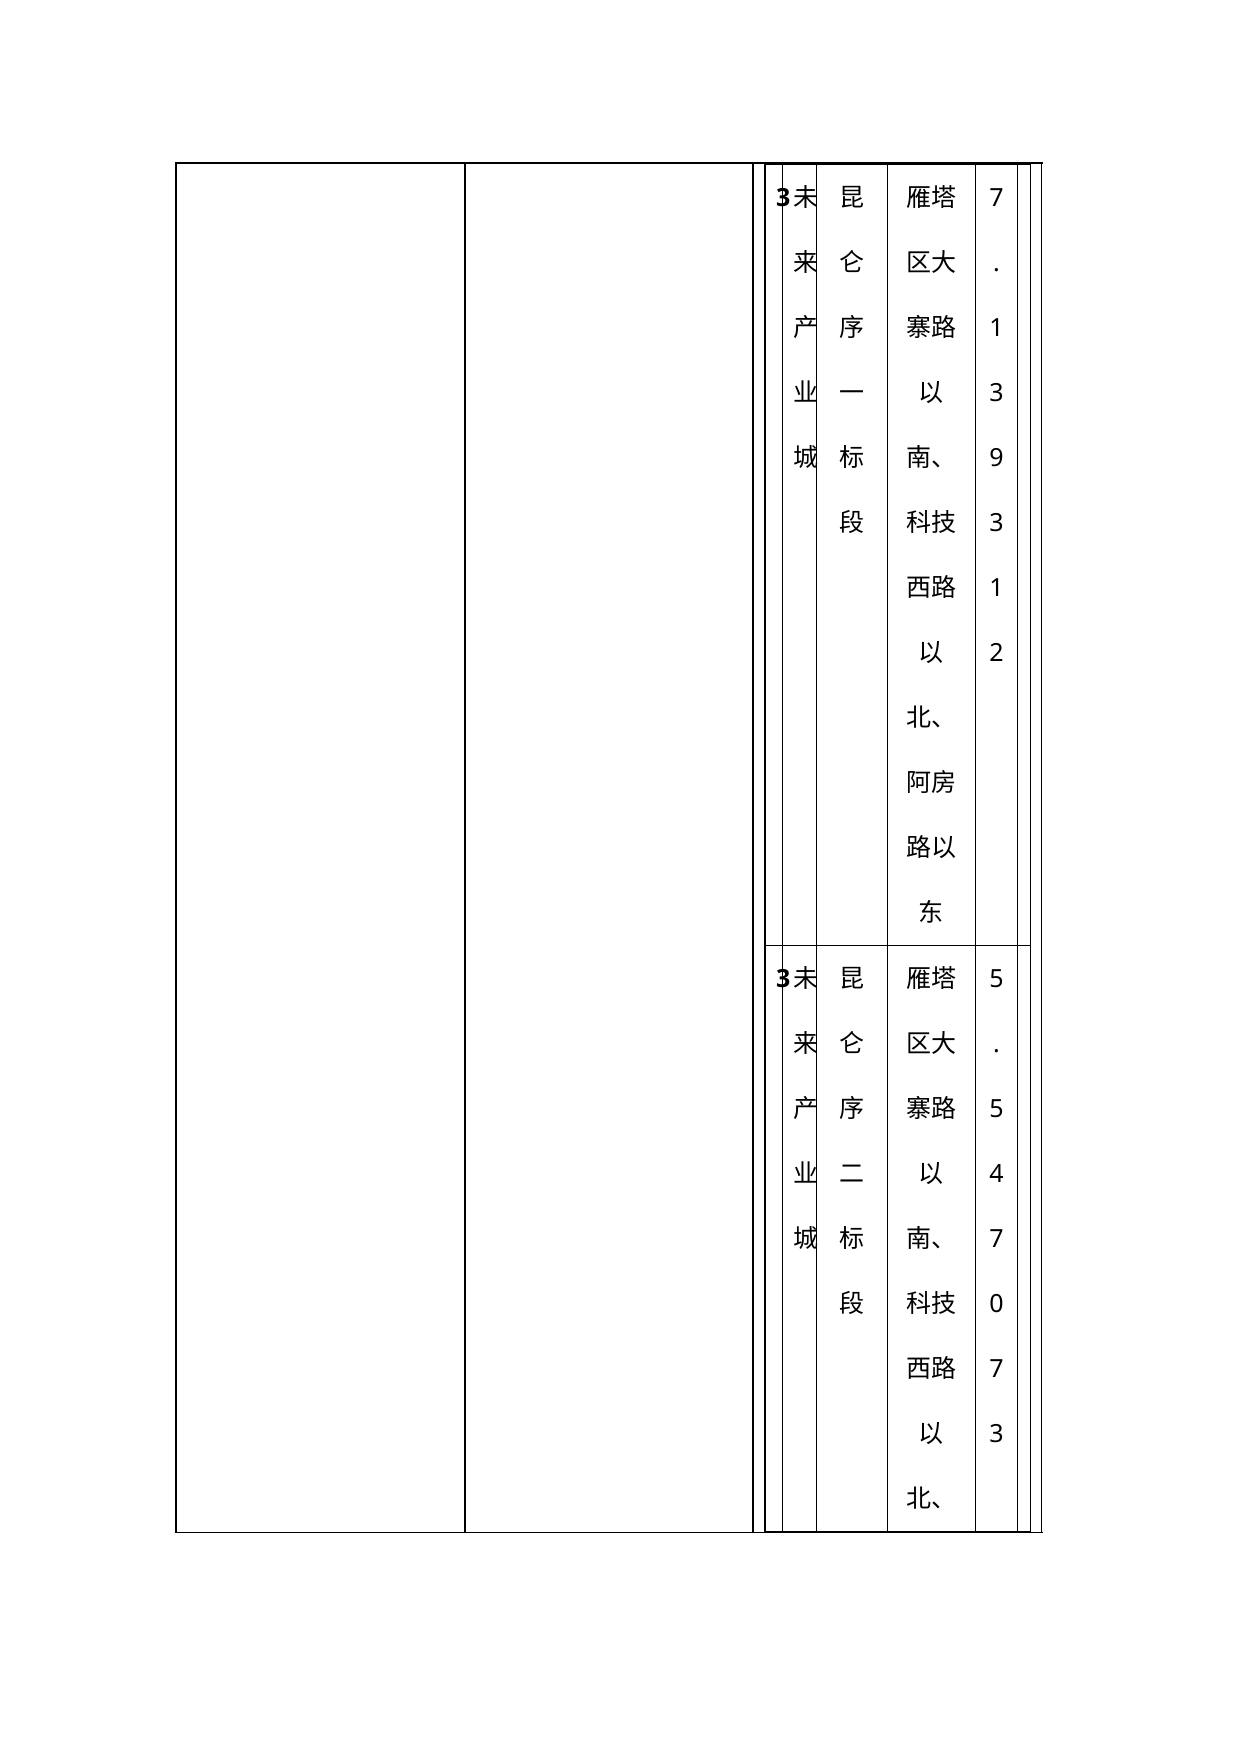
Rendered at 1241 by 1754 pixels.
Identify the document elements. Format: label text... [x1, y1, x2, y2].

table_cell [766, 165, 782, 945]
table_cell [888, 946, 975, 1531]
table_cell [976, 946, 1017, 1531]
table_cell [817, 165, 887, 945]
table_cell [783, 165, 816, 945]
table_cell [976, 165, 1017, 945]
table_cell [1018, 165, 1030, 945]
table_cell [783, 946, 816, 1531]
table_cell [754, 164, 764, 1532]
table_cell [888, 165, 975, 945]
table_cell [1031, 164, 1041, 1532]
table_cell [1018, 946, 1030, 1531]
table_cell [817, 946, 887, 1531]
table_cell 4 [177, 164, 464, 1532]
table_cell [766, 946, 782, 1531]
table_cell [466, 164, 752, 1532]
